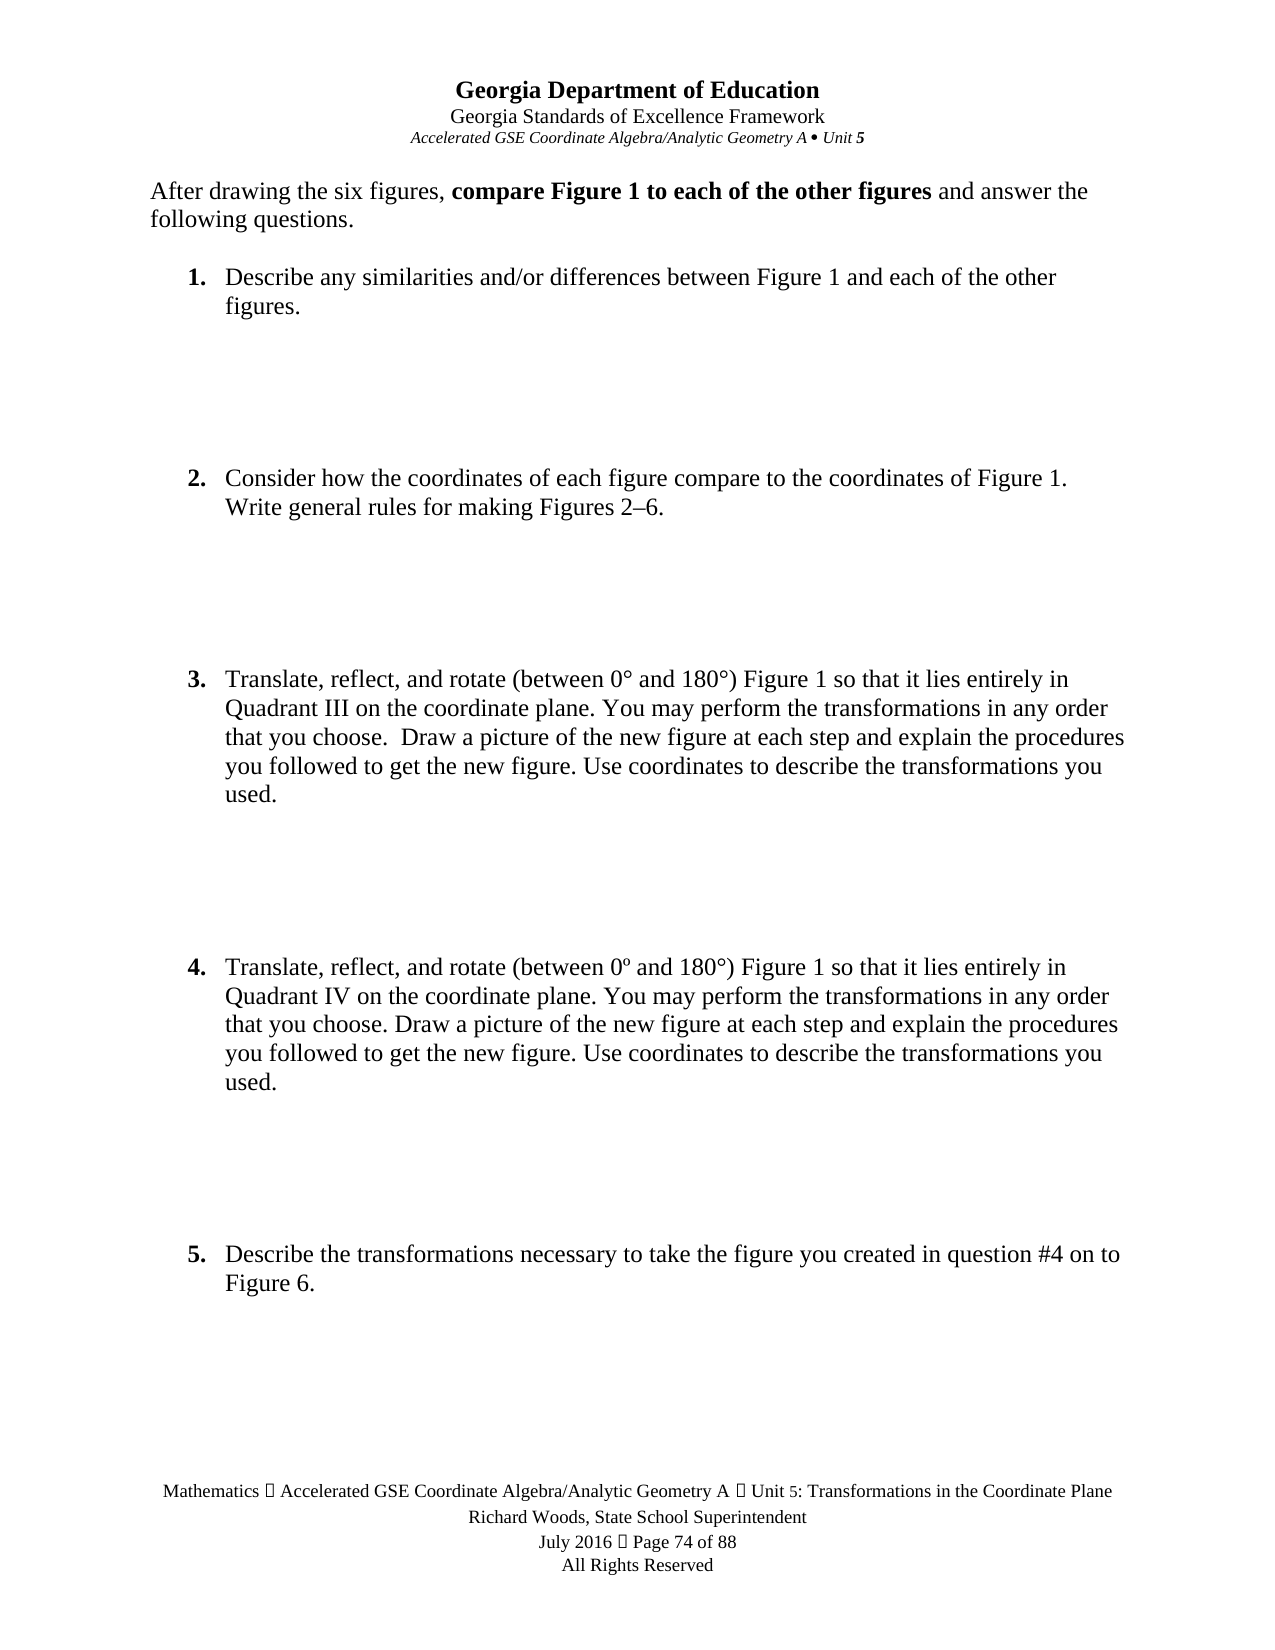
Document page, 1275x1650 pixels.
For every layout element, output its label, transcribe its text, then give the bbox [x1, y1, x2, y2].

list Describe the transformations necessary to take the figure you created in question #4 on to Figure 6. [187, 1239, 1125, 1297]
list Describe any similarities and/or differences between Figure 1 and each of the other figures. [187, 262, 1125, 319]
text After drawing the six figures, compare Figure 1 to each of the other figures and answer the following questions. [150, 176, 1125, 233]
list Translate, reflect, and rotate (between 0º and 180°) Figure 1 so that it lies entirely in Quadrant IV on the coordinate plane. You may perform the transformations in any order that you choose. Draw a picture of the new figure at each step and explain the procedures you followed to get the new figure. Use coordinates to describe the transformations you used. [187, 952, 1125, 1096]
list Translate, reflect, and rotate (between 0° and 180°) Figure 1 so that it lies entirely in Quadrant III on the coordinate plane. You may perform the transformations in any order that you choose. Draw a picture of the new figure at each step and explain the procedures you followed to get the new figure. Use coordinates to describe the transformations you used. [187, 664, 1125, 808]
list Consider how the coordinates of each figure compare to the coordinates of Figure 1. Write general rules for making Figures 2–6. [187, 463, 1125, 521]
